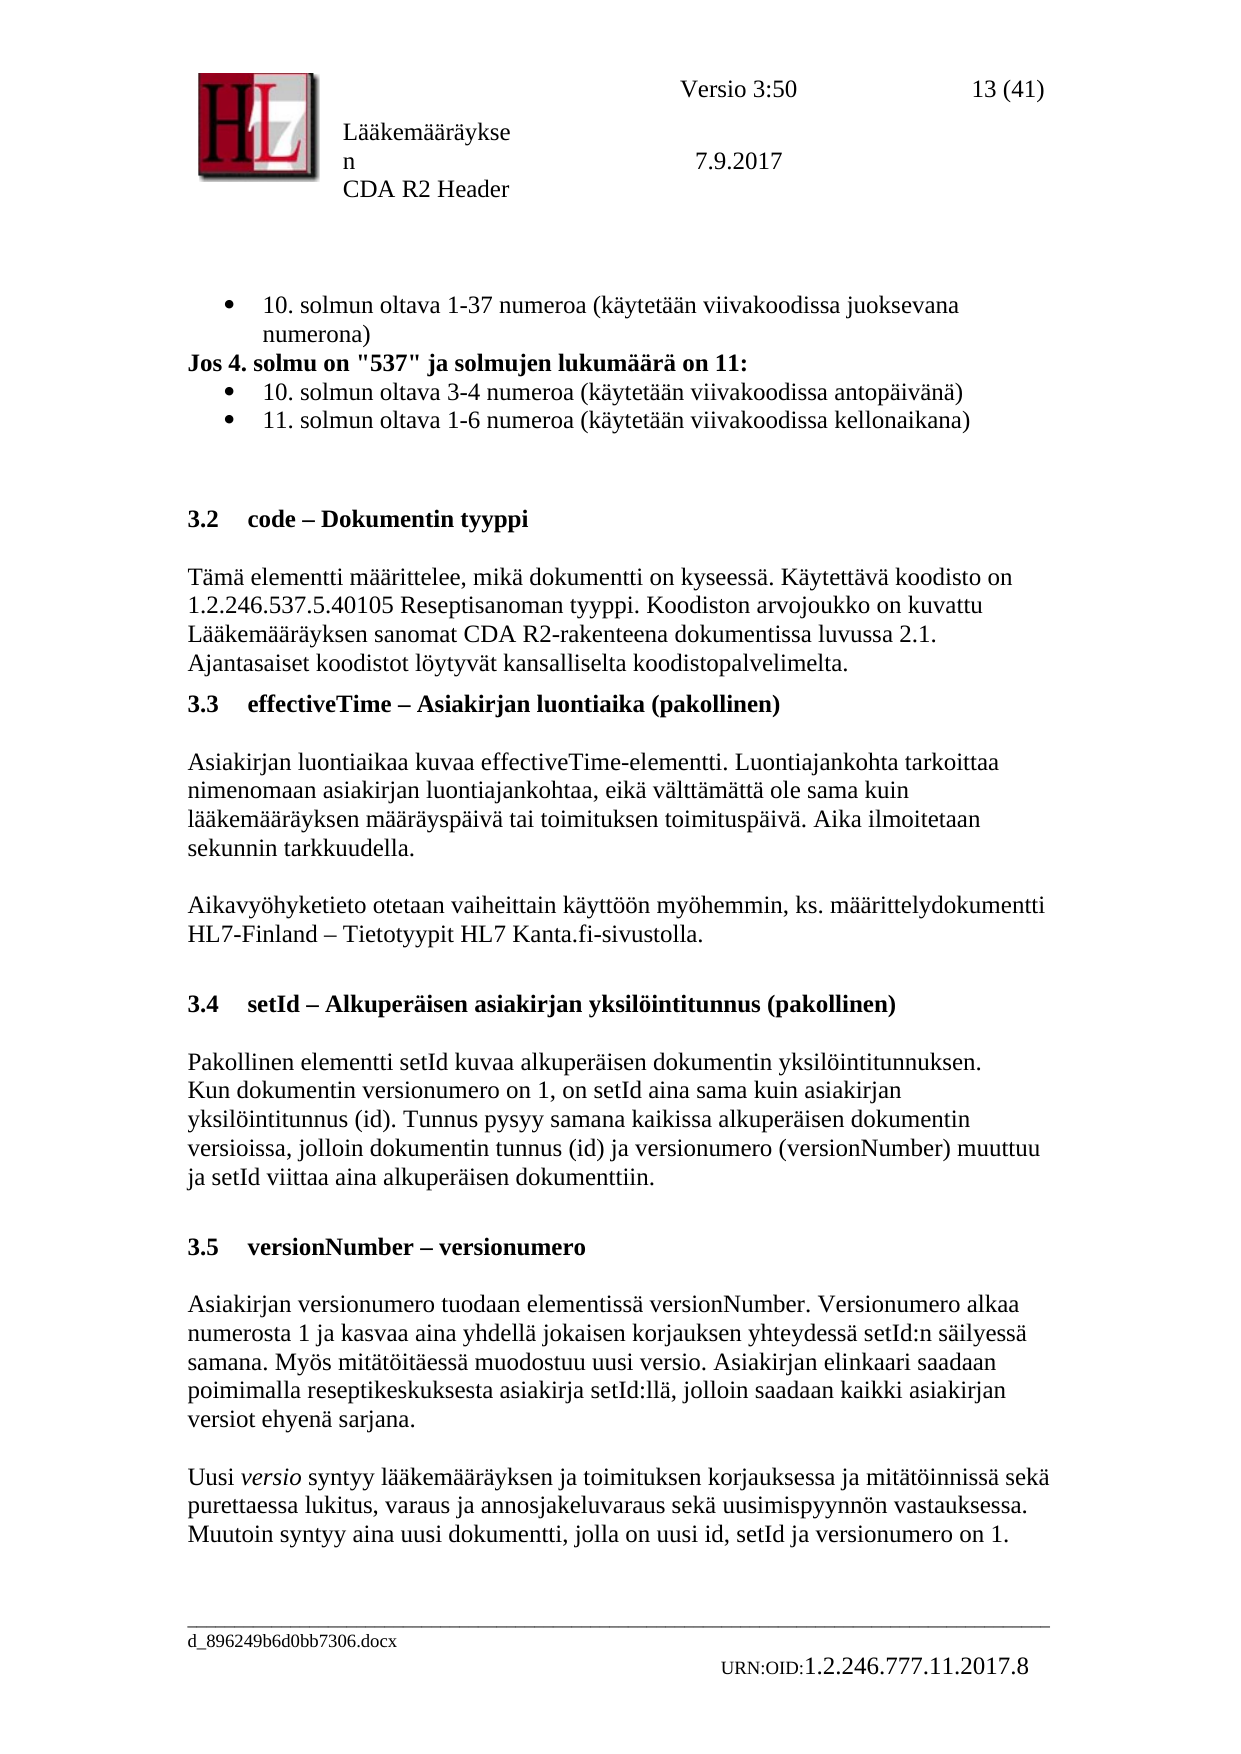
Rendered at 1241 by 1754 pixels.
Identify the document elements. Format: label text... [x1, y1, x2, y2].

text Kun dokumentin versionumero on 1, on setId aina sama kuin asiakirjan yksilöintitunnus (id). Tunnus pysyy samana kaikissa alkuperäisen dokumentin versioissa, jolloin dokumentin tunnus (id) ja versionumero (versionNumber) muuttuu ja setId viittaa aina alkuperäisen dokumenttiin. [187, 1075, 1053, 1190]
text Tämä elementti määrittelee, mikä dokumentti on kyseessä. Käytettävä koodisto on 1.2.246.537.5.40105 Reseptisanoman tyyppi. Koodiston arvojoukko on kuvattu Lääkemääräyksen sanomat CDA R2-rakenteena dokumentissa luvussa 2.1. [187, 562, 1053, 648]
subtitle versionNumber – versionumero [187, 1232, 1053, 1260]
list 10. solmun oltava 3-4 numeroa (käytetään viivakoodissa antopäivänä) [225, 377, 1053, 405]
text Jos 4. solmu on "537" ja solmujen lukumäärä on 11: [187, 348, 1053, 377]
subtitle code – Dokumentin tyyppi [187, 504, 1053, 533]
text Pakollinen elementti setId kuvaa alkuperäisen dokumentin yksilöintitunnuksen. [187, 1047, 1053, 1075]
picture [198, 73, 321, 182]
text Asiakirjan versionumero tuodaan elementissä versionNumber. Versionumero alkaa numerosta 1 ja kasvaa aina yhdellä jokaisen korjauksen yhteydessä setId:n säilyessä samana. Myös mitätöitäessä muodostuu uusi versio. Asiakirjan elinkaari saadaan poimimalla reseptikeskuksesta asiakirja setId:llä, jolloin saadaan kaikki asiakirjan versiot ehyenä sarjana. [187, 1289, 1053, 1433]
list 10. solmun oltava 1-37 numeroa (käytetään viivakoodissa juoksevana numerona) [225, 290, 1053, 348]
subtitle effectiveTime – Asiakirjan luontiaika (pakollinen) [187, 689, 1053, 718]
text Ajantasaiset koodistot löytyvät kansalliselta koodistopalvelimelta. [187, 648, 1053, 677]
text Aikavyöhyketieto otetaan vaiheittain käyttöön myöhemmin, ks. määrittelydokumentti HL7-Finland – Tietotyypit HL7 Kanta.fi-sivustolla. [187, 890, 1053, 948]
subtitle setId – Alkuperäisen asiakirjan yksilöintitunnus (pakollinen) [187, 989, 1053, 1018]
text Uusi versio syntyy lääkemääräyksen ja toimituksen korjauksessa ja mitätöinnissä sekä purettaessa lukitus, varaus ja annosjakeluvaraus sekä uusimispyynnön vastauksessa. Muutoin syntyy aina uusi dokumentti, jolla on uusi id, setId ja versionumero on 1. [187, 1462, 1053, 1548]
list 11. solmun oltava 1-6 numeroa (käytetään viivakoodissa kellonaikana) [225, 405, 1053, 434]
text Asiakirjan luontiaikaa kuvaa effectiveTime-elementti. Luontiajankohta tarkoittaa nimenomaan asiakirjan luontiajankohtaa, eikä välttämättä ole sama kuin lääkemääräyksen määräyspäivä tai toimituksen toimituspäivä. Aika ilmoitetaan sekunnin tarkkuudella. [187, 747, 1053, 862]
